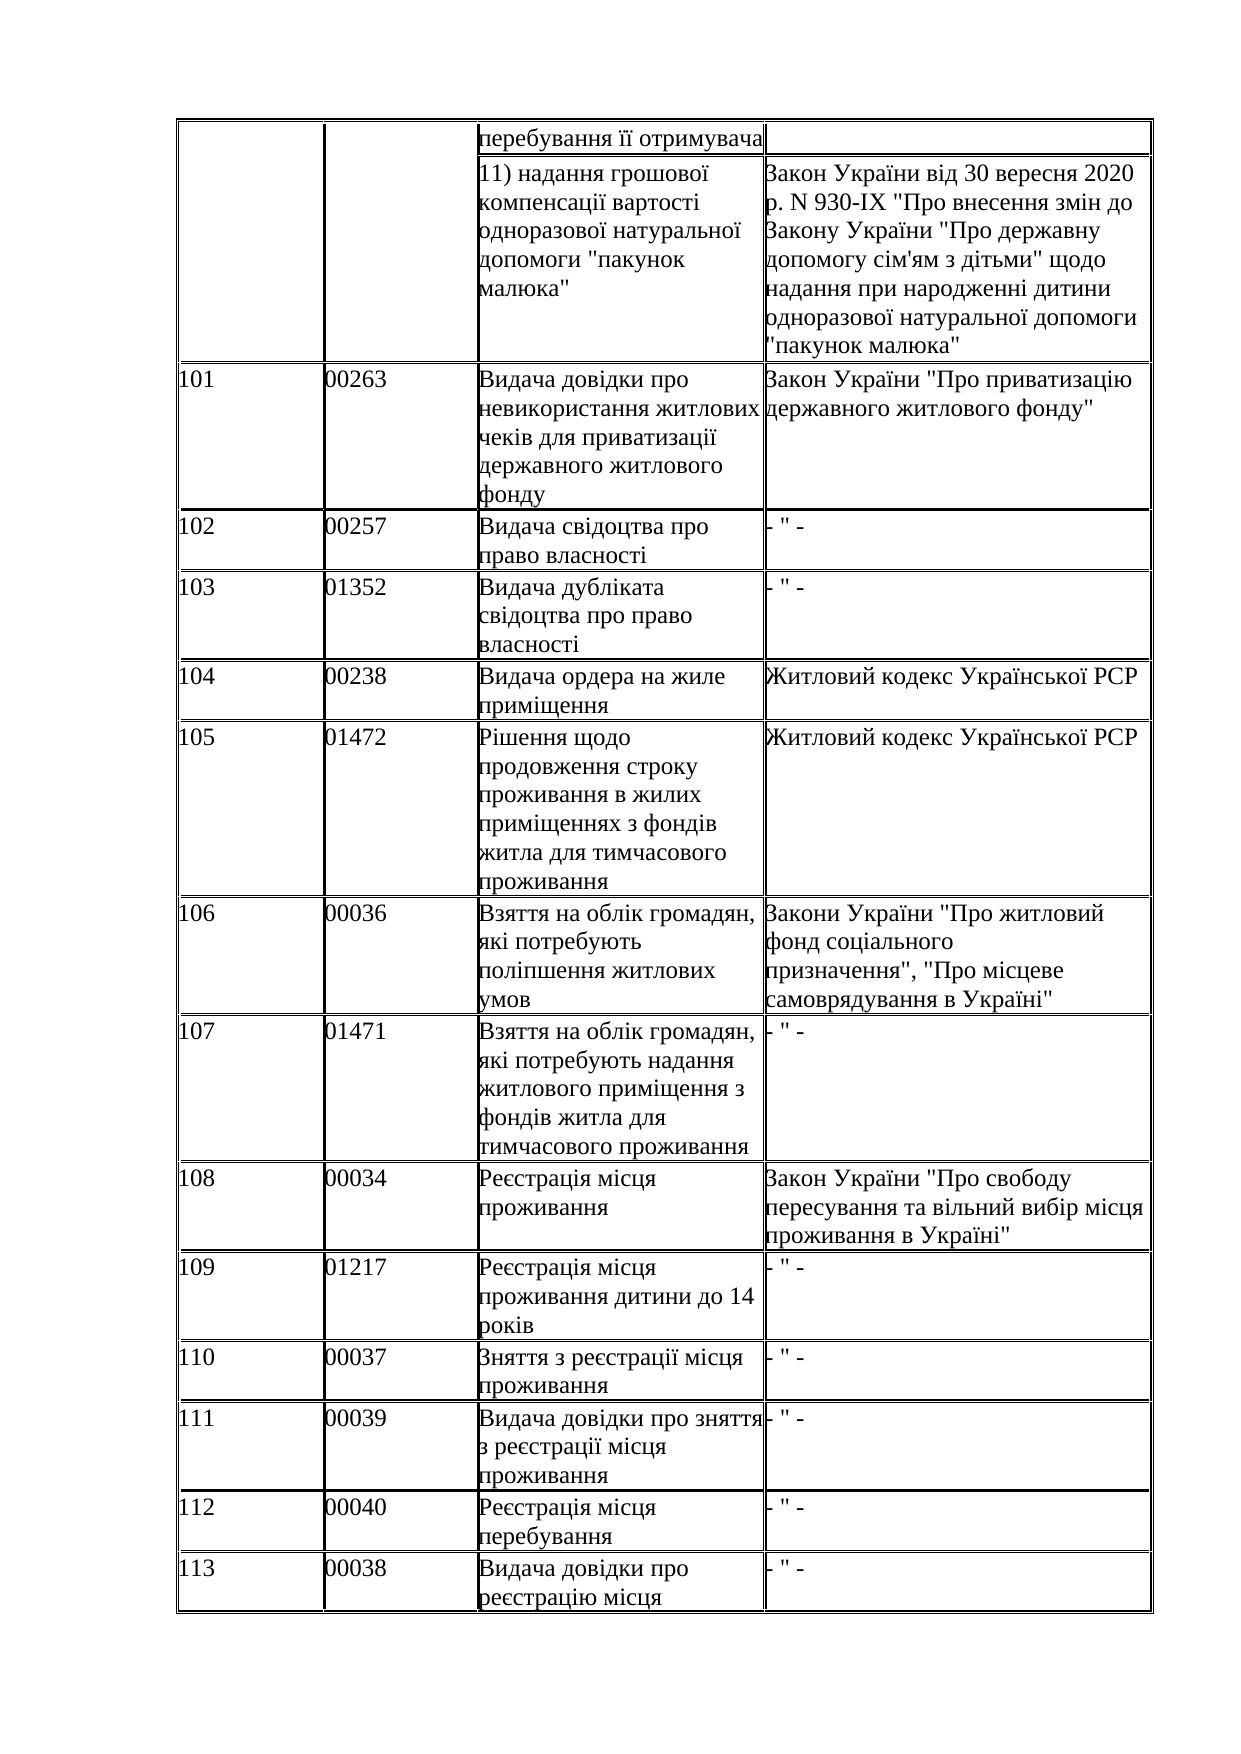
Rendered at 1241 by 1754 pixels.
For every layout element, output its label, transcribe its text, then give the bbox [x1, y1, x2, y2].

table_cell - " - [767, 1399, 1151, 1489]
table_cell 00037 [326, 1342, 477, 1399]
table_cell - " - [767, 1489, 1150, 1549]
table_cell Рішення щодо продовження строку проживання в жилих приміщеннях з фондів житла для тимчасового проживання [480, 722, 763, 894]
table_cell Закони України "Про житловий фонд соціального призначення", "Про місцеве самоврядування в Україні" [767, 895, 1151, 1013]
table_cell 01352 [326, 572, 477, 658]
table_cell 00038 [324, 1553, 478, 1610]
table_cell 108 [177, 1160, 324, 1249]
table_cell Видача довідки про невикористання житлових чеків для приватизації державного житлового фонду [480, 364, 763, 508]
table_cell 106 [179, 895, 323, 1013]
table_cell 103 [179, 569, 323, 658]
table_cell 00257 [326, 511, 477, 568]
table_cell - " - [765, 1013, 1152, 1160]
table_cell - " - [767, 508, 1152, 568]
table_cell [765, 122, 1150, 153]
table_cell Закон України "Про свободу пересування та вільний вибір місця проживання в Україні" [765, 1160, 1152, 1249]
table_cell 101 [177, 361, 324, 508]
table_cell Видача дубліката свідоцтва про право власності [480, 572, 763, 658]
table_cell 01472 [326, 722, 477, 894]
table_cell 102 [177, 508, 323, 568]
table_cell Житловий кодекс Української РСР [767, 658, 1151, 719]
table_cell - " - [767, 1249, 1151, 1339]
table_cell 00040 [326, 1492, 477, 1549]
table_cell Житловий кодекс Української РСР [765, 719, 1152, 894]
table_cell Взяття на облік громадян, які потребують поліпшення житлових умов [480, 898, 763, 1013]
table_cell Видача довідки про зняття з реєстрації місця проживання [480, 1403, 763, 1489]
table_cell 00036 [326, 898, 477, 1013]
table_cell 01471 [326, 1016, 477, 1160]
table_cell 00039 [326, 1403, 477, 1489]
table_cell 112 [179, 1489, 323, 1549]
table_cell 00238 [326, 662, 477, 719]
table_cell Реєстрація місця проживання [480, 1163, 763, 1249]
table_cell 01217 [326, 1253, 477, 1339]
table_cell 113 [179, 1550, 324, 1610]
table_cell Зняття з реєстрації місця проживання [480, 1342, 763, 1399]
table_cell 105 [177, 719, 324, 894]
table_cell Видача ордера на жиле приміщення [480, 662, 763, 719]
table_cell 11) надання грошової компенсації вартості одноразової натуральної допомоги "пакунок малюка" [480, 157, 763, 361]
table_cell 00034 [326, 1163, 477, 1249]
table_cell Взяття на облік громадян, які потребують надання житлового приміщення з фондів житла для тимчасового проживання [480, 1016, 763, 1160]
table_cell 00263 [326, 364, 477, 508]
table_cell Видача свідоцтва про право власності [480, 511, 763, 568]
table_cell 110 [177, 1339, 324, 1399]
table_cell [480, 1550, 765, 1610]
table_cell 111 [179, 1399, 323, 1489]
table_cell - " - [765, 1550, 1151, 1610]
table_cell Закон України "Про приватизацію державного житлового фонду" [765, 361, 1152, 508]
table_cell 107 [177, 1013, 324, 1160]
table_cell Закон України від 30 вересня 2020 р. N 930-IX "Про внесення змін до Закону України "Про державну допомогу сім'ям з дітьми" щодо надання при народженні дитини одноразової натуральної допомоги "пакунок малюка" [767, 153, 1151, 361]
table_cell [478, 120, 765, 153]
table_cell 104 [179, 658, 323, 719]
table_cell Реєстрація місця проживання дитини до 14 років [480, 1253, 763, 1339]
table_cell - " - [767, 569, 1151, 658]
table_cell - " - [765, 1339, 1152, 1399]
table_cell 109 [179, 1249, 323, 1339]
table_cell Реєстрація місця перебування [480, 1492, 763, 1549]
